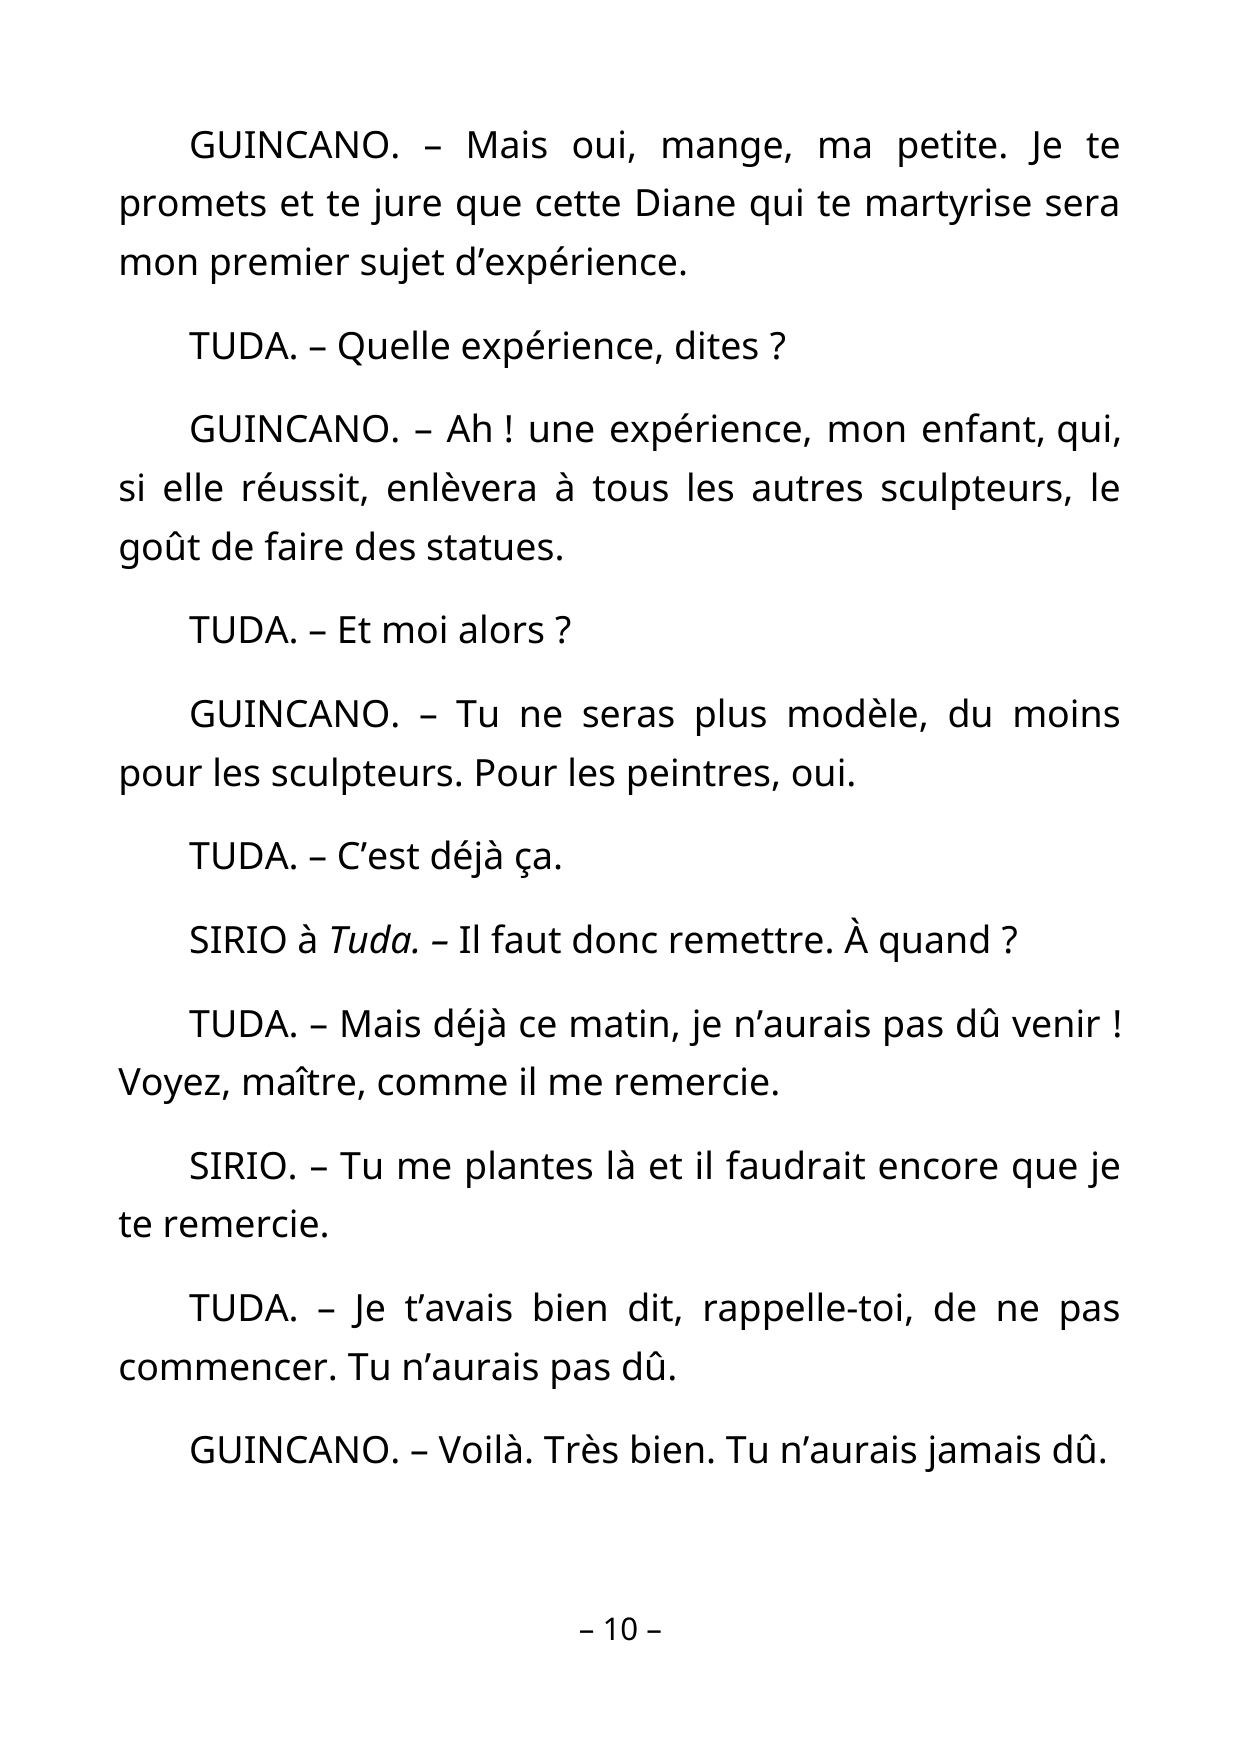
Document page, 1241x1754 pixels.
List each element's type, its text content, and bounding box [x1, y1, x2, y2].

text GUINCANO. – Mais oui, mange, ma petite. Je te promets et te jure que cette Diane qui te martyrise sera mon premier sujet d’expérience. [118, 118, 1122, 286]
text TUDA. – Et moi alors ? [118, 604, 1122, 655]
text GUINCANO. – Voilà. Très bien. Tu n’aurais jamais dû. [118, 1424, 1122, 1475]
text TUDA. – C’est déjà ça. [118, 829, 1122, 881]
text SIRIO. – Tu me plantes là et il faudrait encore que je te remercie. [118, 1139, 1122, 1249]
text GUINCANO. – Ah ! une expérience, mon enfant, qui, si elle réussit, enlèvera à tous les autres sculpteurs, le goût de faire des statues. [118, 403, 1122, 571]
text TUDA. – Je t’avais bien dit, rappelle-toi, de ne pas commencer. Tu n’aurais pas dû. [118, 1281, 1122, 1391]
text TUDA. – Quelle expérience, dites ? [118, 319, 1122, 370]
text SIRIO à Tuda. – Il faut donc remettre. À quand ? [118, 913, 1122, 964]
text TUDA. – Mais déjà ce matin, je n’aurais pas dû venir ! Voyez, maître, comme il me remercie. [118, 997, 1122, 1107]
text GUINCANO. – Tu ne seras plus modèle, du moins pour les sculpteurs. Pour les peintres, oui. [118, 687, 1122, 797]
